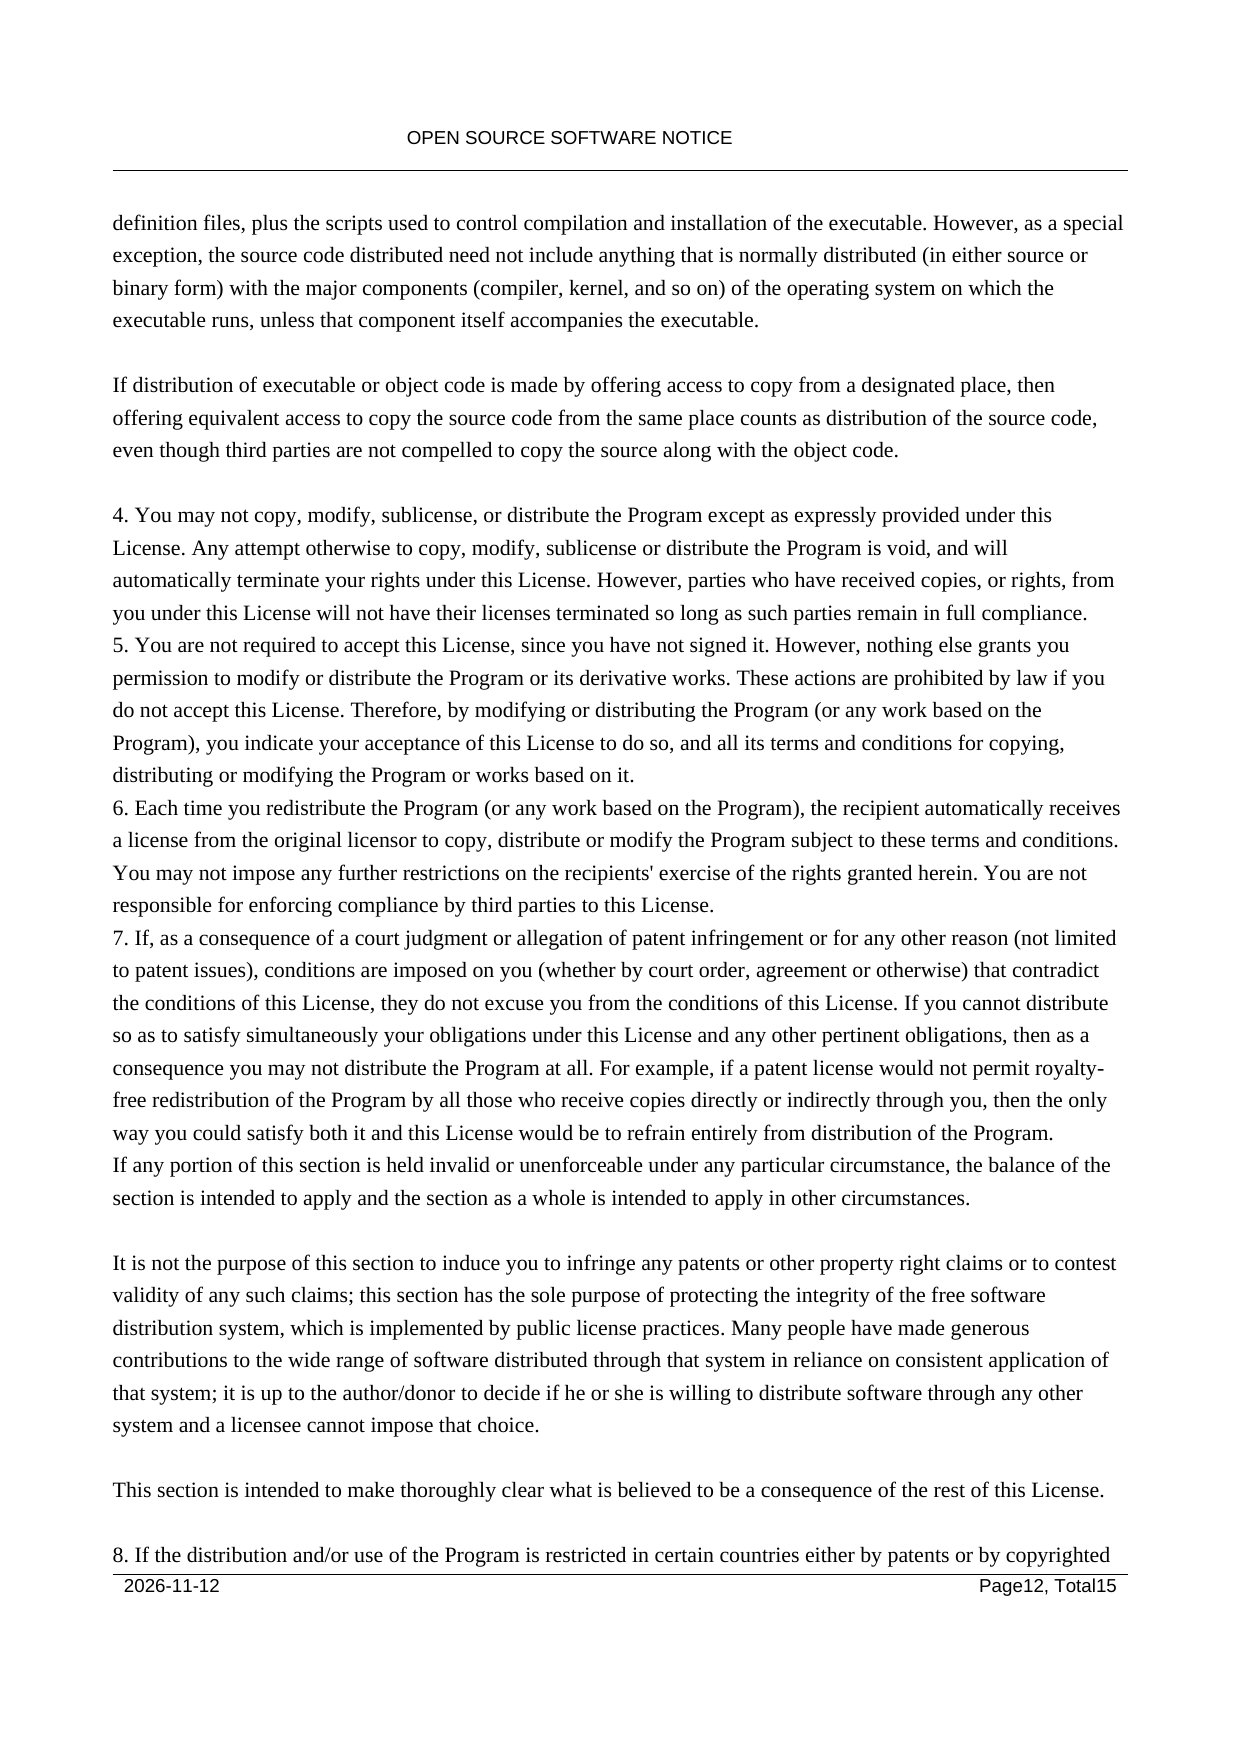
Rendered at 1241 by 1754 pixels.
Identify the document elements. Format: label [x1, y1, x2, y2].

text [112, 206, 1128, 1571]
